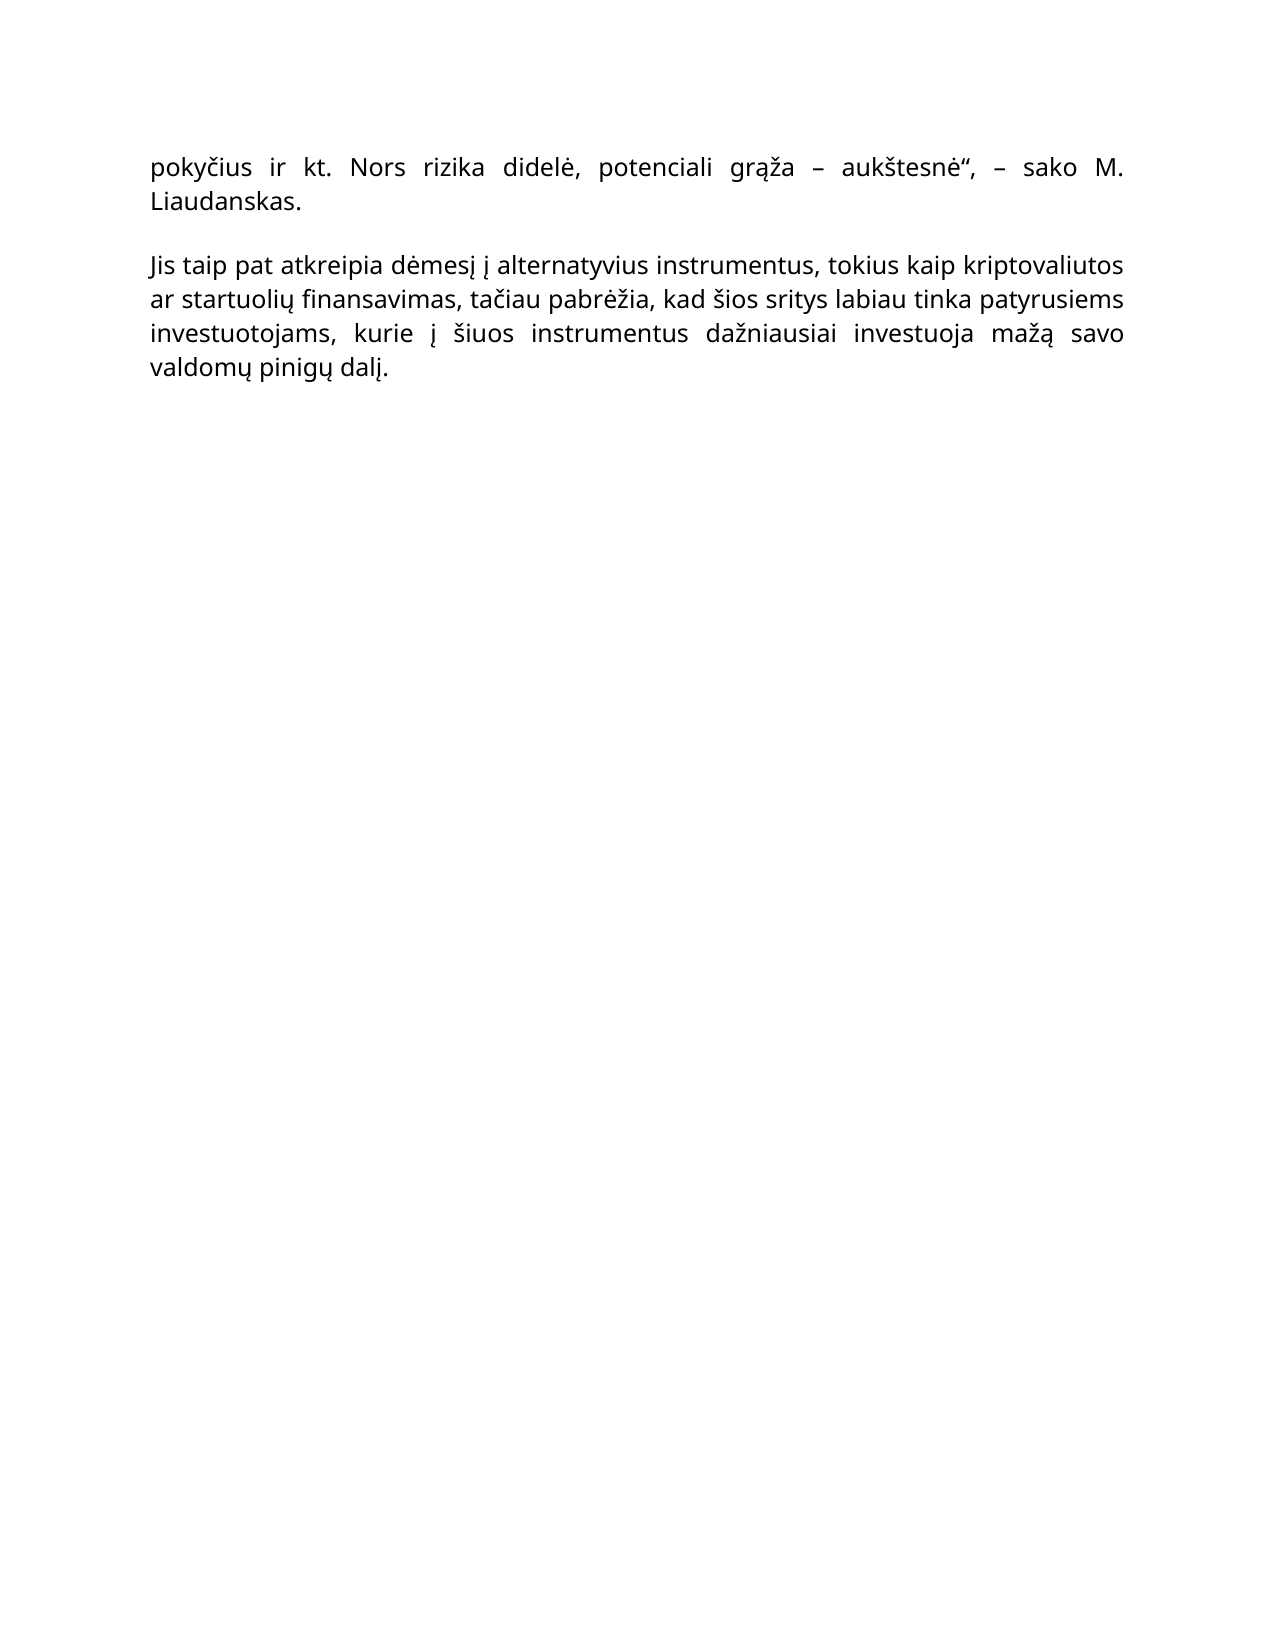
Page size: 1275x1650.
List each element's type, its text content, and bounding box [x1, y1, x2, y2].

text Jis taip pat atkreipia dėmesį į alternatyvius instrumentus, tokius kaip kriptovaliutos ar startuolių finansavimas, tačiau pabrėžia, kad šios sritys labiau tinka patyrusiems investuotojams, kurie į šiuos instrumentus dažniausiai investuoja mažą savo valdomų pinigų dalį. [150, 247, 1125, 383]
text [150, 150, 1125, 218]
